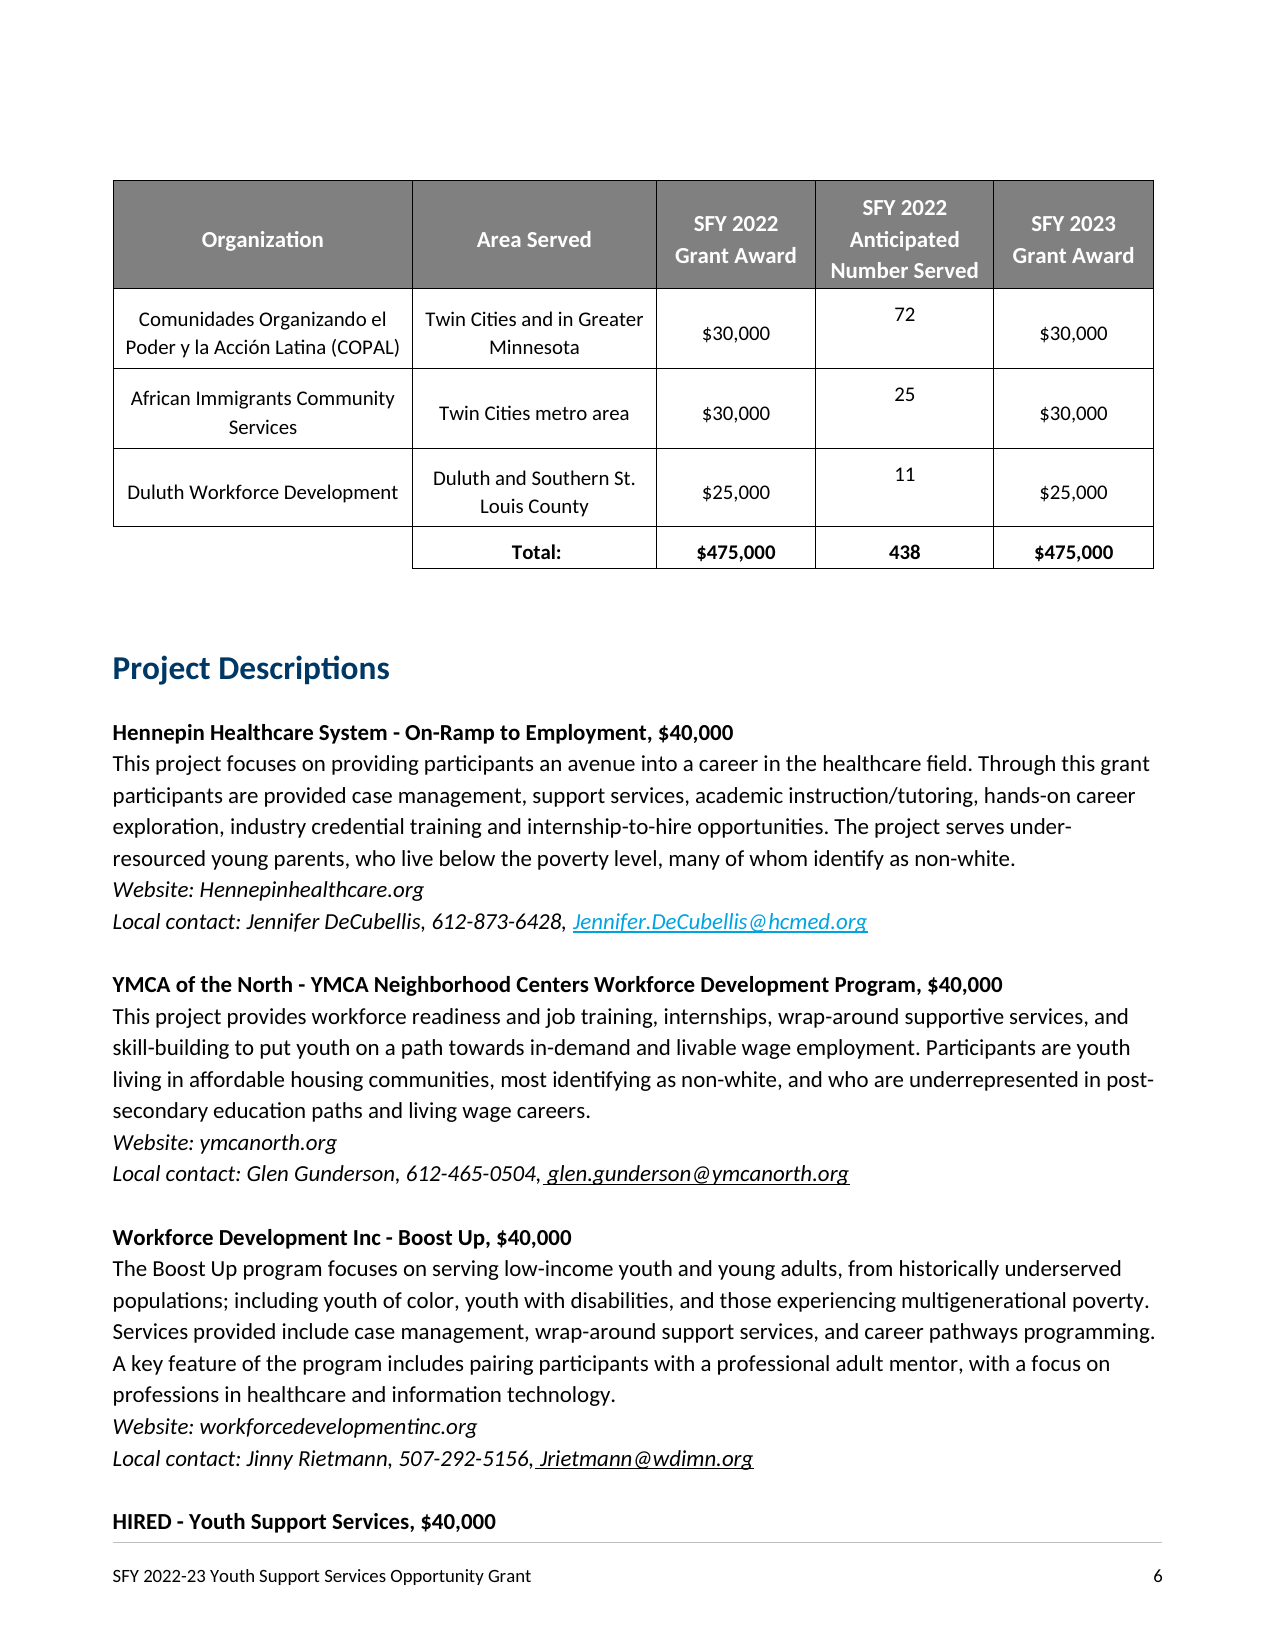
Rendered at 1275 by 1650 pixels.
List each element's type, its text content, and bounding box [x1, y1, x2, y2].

text This project focuses on providing participants an avenue into a career in the healthcare field. Through this grant participants are provided case management, support services, academic instruction/tutoring, hands-on career exploration, industry credential training and internship-to-hire opportunities. The project serves under-resourced young parents, who live below the poverty level, many of whom identify as non-white. [112, 749, 1162, 872]
text Local contact: Jinny Rietmann, 507-292-5156, Jrietmann@wdimn.org [112, 1444, 1162, 1472]
text YMCA of the North - YMCA Neighborhood Centers Workforce Development Program, $40,000 [112, 970, 1162, 998]
text The Boost Up program focuses on serving low-income youth and young adults, from historically underserved populations; including youth of color, youth with disabilities, and those experiencing multigenerational poverty. Services provided include case management, wrap-around support services, and career pathways programming. A key feature of the program includes pairing participants with a professional adult mentor, with a focus on professions in healthcare and information technology. [112, 1254, 1162, 1408]
text Hennepin Healthcare System - On-Ramp to Employment, $40,000 [112, 718, 1162, 746]
text HIRED - Youth Support Services, $40,000 [112, 1507, 1162, 1535]
text Website: Hennepinhealthcare.org [112, 876, 1162, 903]
text Local contact: Jennifer DeCubellis, 612-873-6428, Jennifer.DeCubellis@hcmed.org [112, 907, 1162, 935]
text Workforce Development Inc - Boost Up, $40,000 [112, 1223, 1162, 1251]
text Local contact: Glen Gunderson, 612-465-0504, glen.gunderson@ymcanorth.org [112, 1159, 1162, 1188]
text Website: ymcanorth.org [112, 1128, 1162, 1156]
text Website: workforcedevelopmentinc.org [112, 1412, 1162, 1440]
text This project provides workforce readiness and job training, internships, wrap-around supportive services, and skill-building to put youth on a path towards in-demand and livable wage employment. Participants are youth living in affordable housing communities, most identifying as non-white, and who are underrepresented in post-secondary education paths and living wage careers. [112, 1002, 1162, 1124]
